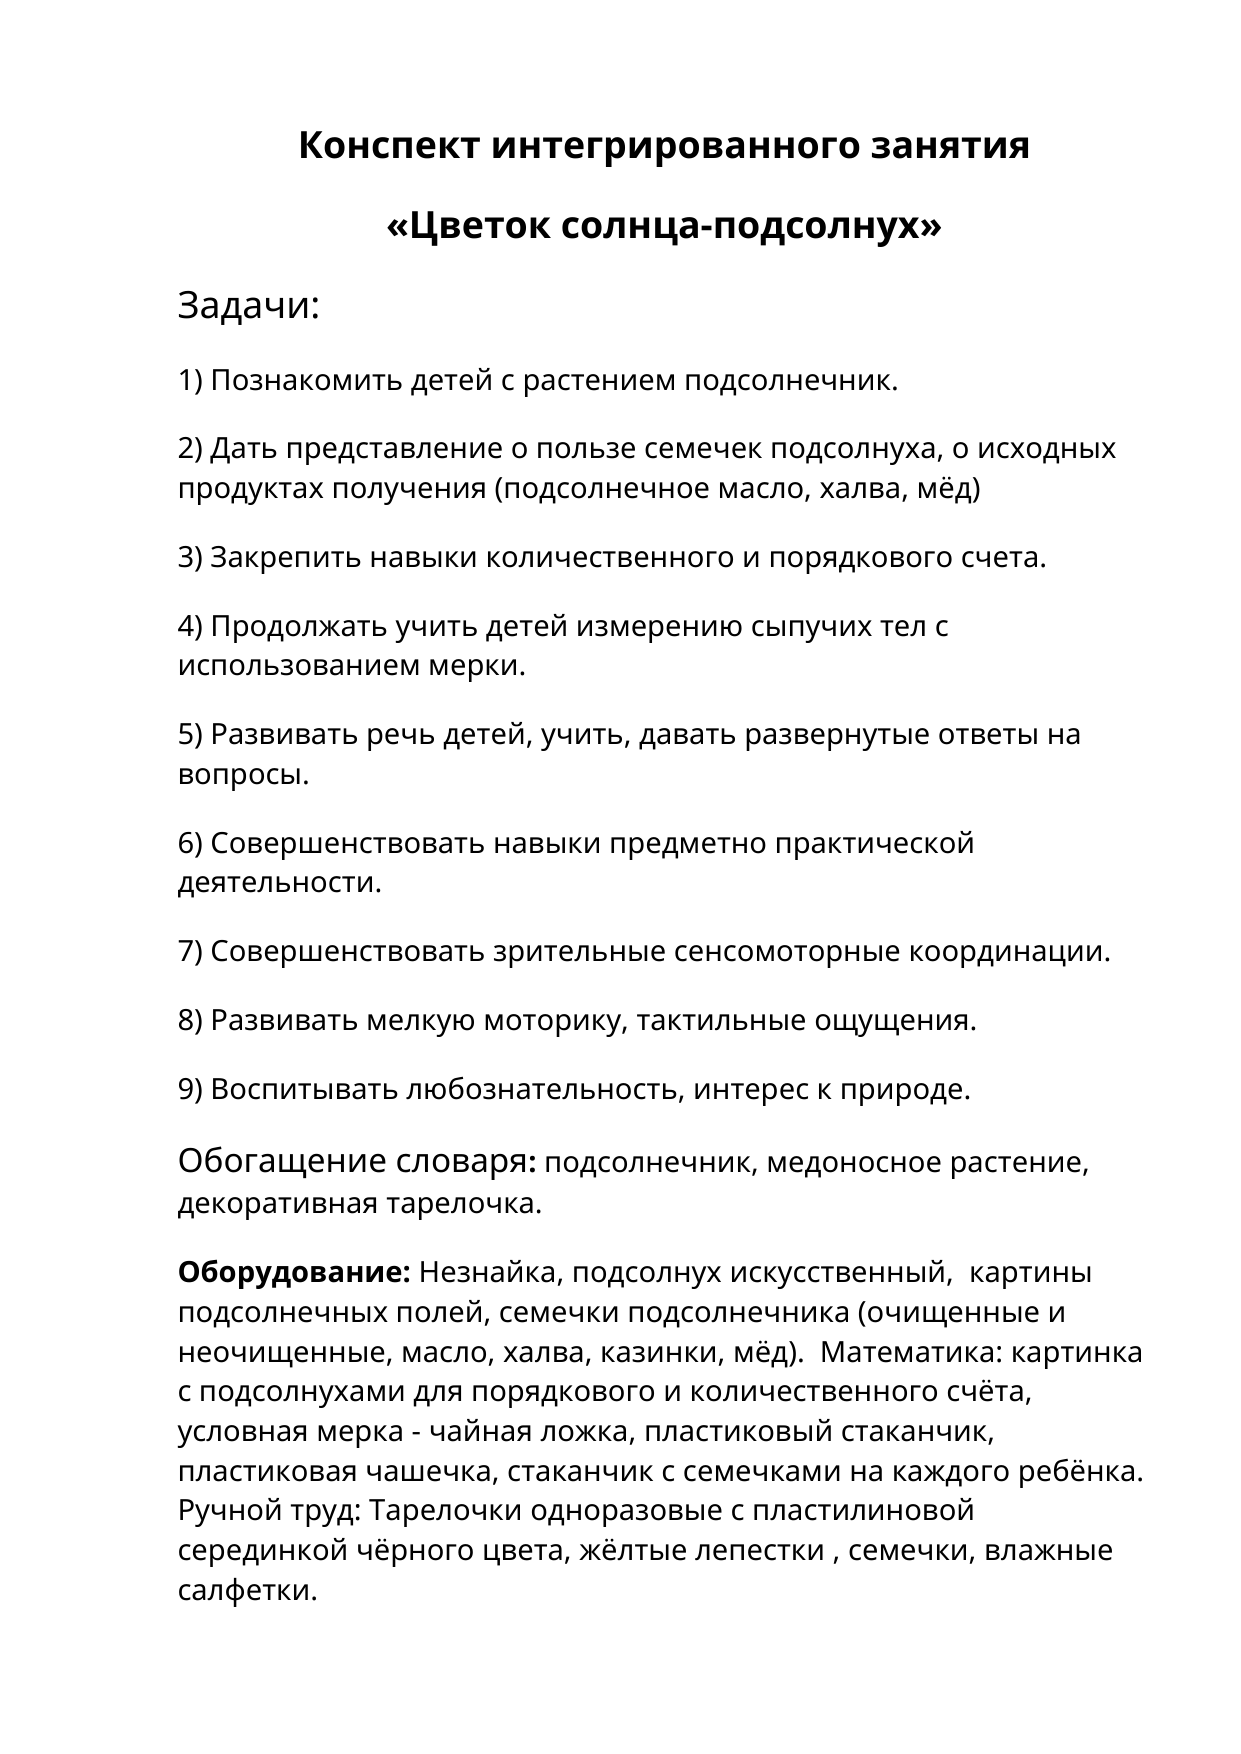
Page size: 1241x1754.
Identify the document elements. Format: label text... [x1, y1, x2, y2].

text 7) Совершенствовать зрительные сенсомоторные координации. [177, 931, 1152, 970]
text «Цветок солнца-подсолнух» [177, 198, 1152, 249]
text Обогащение словаря: подсолнечник, медоносное растение, декоративная тарелочка. [177, 1137, 1152, 1222]
text Оборудование: Незнайка, подсолнух искусственный, картины подсолнечных полей, семечки подсолнечника (очищенные и неочищенные, масло, халва, казинки, мёд). Математика: картинка с подсолнухами для порядкового и количественного счёта, условная мерка - чайная ложка, пластиковый стаканчик, пластиковая чашечка, стаканчик с семечками на каждого ребёнка. Ручной труд: Тарелочки одноразовые с пластилиновой серединкой чёрного цвета, жёлтые лепестки , семечки, влажные салфетки. [177, 1251, 1152, 1609]
text 5) Развивать речь детей, учить, давать развернутые ответы на вопросы. [177, 713, 1152, 793]
text Задачи: [177, 278, 1152, 329]
text Конспект интегрированного занятия [177, 118, 1152, 169]
text 6) Совершенствовать навыки предметно практической деятельности. [177, 822, 1152, 901]
text 2) Дать представление о пользе семечек подсолнуха, о исходных продуктах получения (подсолнечное масло, халва, мёд) [177, 428, 1152, 507]
text 3) Закрепить навыки количественного и порядкового счета. [177, 536, 1152, 576]
text 1) Познакомить детей с растением подсолнечник. [177, 359, 1152, 398]
text 4) Продолжать учить детей измерению сыпучих тел с использованием мерки. [177, 605, 1152, 684]
text 8) Развивать мелкую моторику, тактильные ощущения. [177, 999, 1152, 1039]
text 9) Воспитывать любознательность, интерес к природе. [177, 1068, 1152, 1108]
